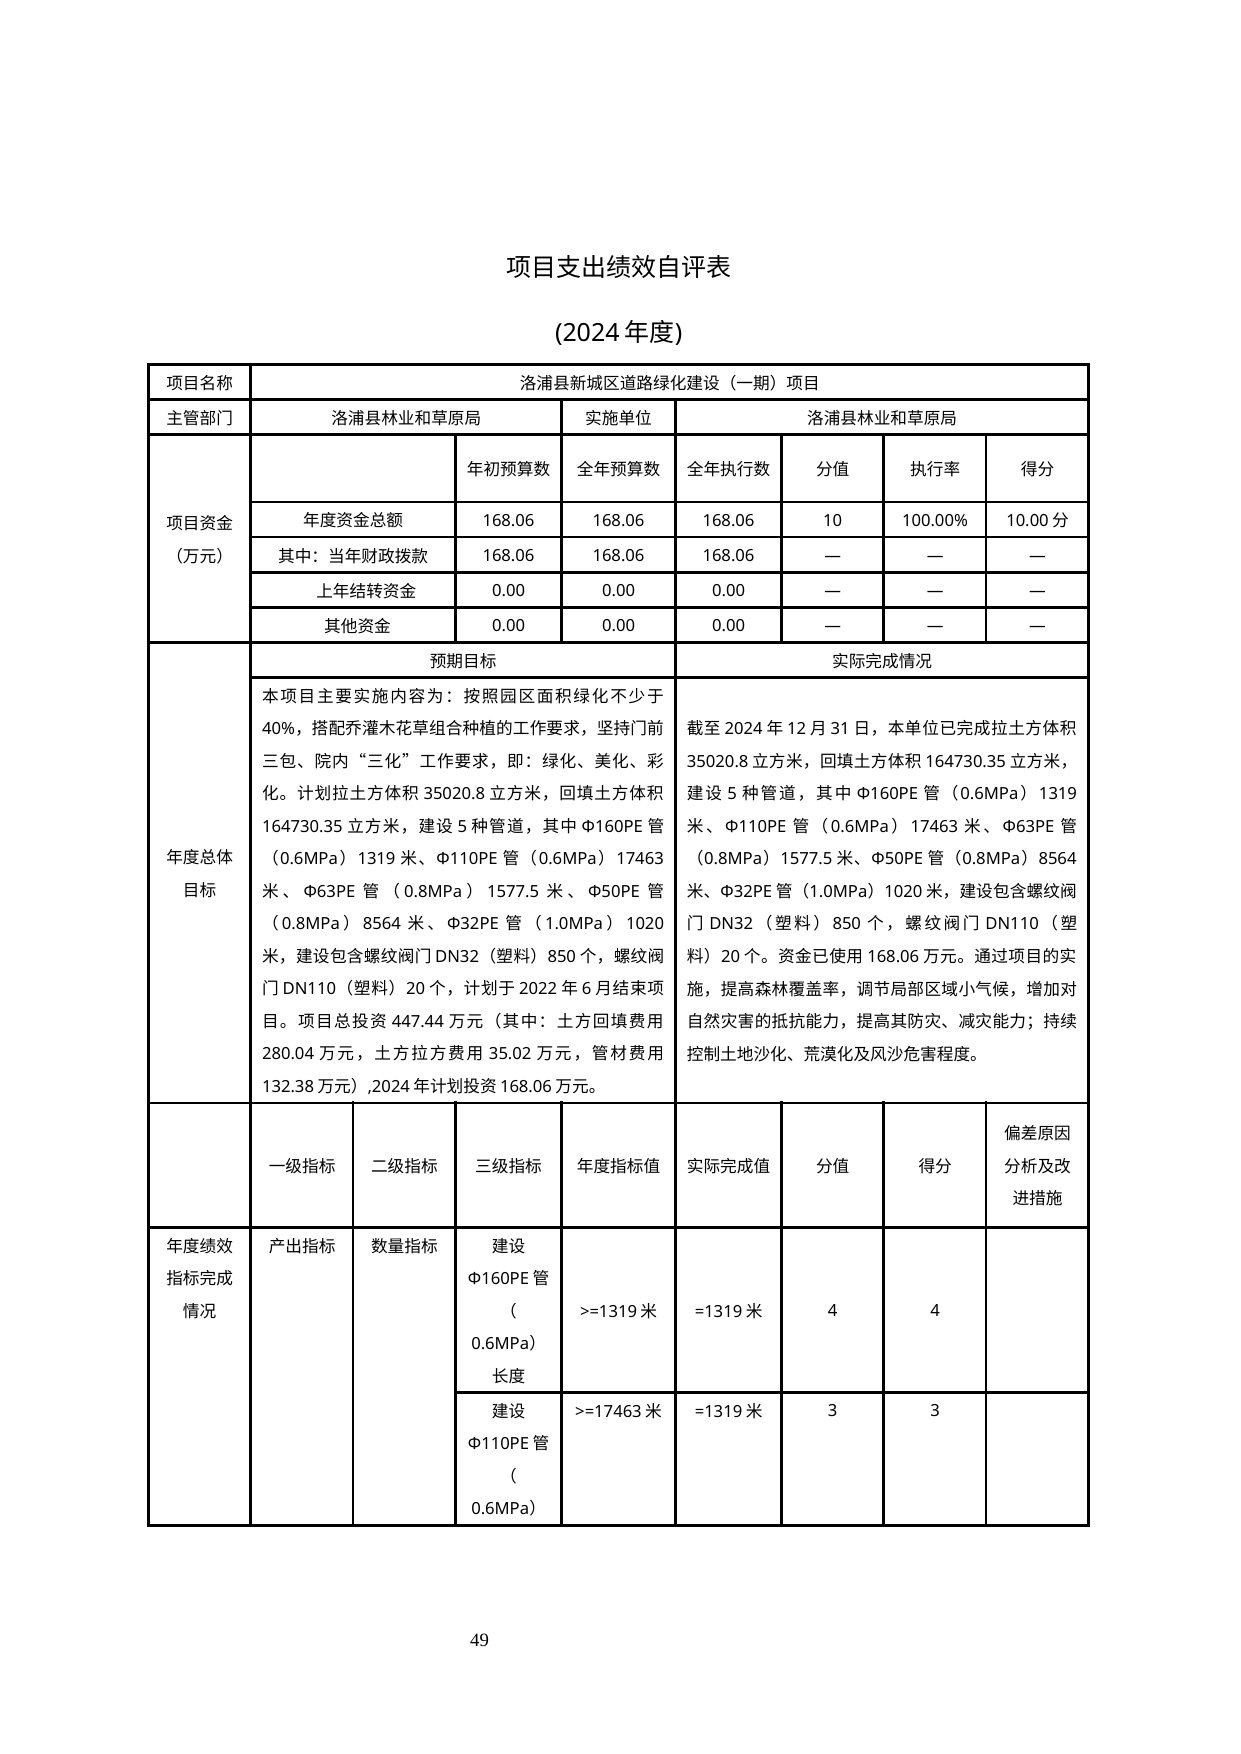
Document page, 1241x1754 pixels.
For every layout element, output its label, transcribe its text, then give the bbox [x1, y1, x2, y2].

table_cell 0.00 [677, 574, 780, 606]
table_cell 本项目主要实施内容为：按照园区面积绿化不少于40%，搭配乔灌木花草组合种植的工作要求，坚持门前三包、院内“三化”工作要求，即：绿化、美化、彩化。计划拉土方体积35020.8立方米，回填土方体积164730.35立方米，建设5种管道，其中Φ160PE管（0.6MPa）1319米、Φ110PE管（0.6MPa）17463米、Φ63PE管（0.8MPa）1577.5米、Φ50PE管（0.8MPa）8564米、Φ32PE管（1.0MPa）1020米，建设包含螺纹阀门DN32（塑料）850个，螺纹阀门DN110（塑料）20个，计划于2022年6月结束项目。项目总投资447.44万元（其中：土方回填费用280.04万元，土方拉方费用35.02万元，管材费用132.38万元）,2024年计划投资168.06万元。 [252, 679, 674, 1101]
table_cell — [987, 574, 1087, 606]
table_cell — [885, 538, 985, 571]
table_cell [987, 1394, 1087, 1524]
table_cell — [783, 538, 882, 571]
table_cell 10.00分 [987, 503, 1087, 536]
table_cell 建设Φ160PE管（0.6MPa）长度 [457, 1229, 560, 1391]
table_cell 得分 [987, 436, 1087, 501]
table_cell 洛浦县林业和草原局 [252, 401, 560, 433]
table_cell 实施单位 [563, 401, 674, 433]
table_cell 10 [783, 503, 882, 536]
table_cell 100.00% [885, 503, 985, 536]
table_cell 数量指标 [354, 1229, 454, 1524]
table_cell 3 [783, 1394, 882, 1524]
table_cell 0.00 [457, 574, 560, 606]
table_cell 全年执行数 [677, 436, 780, 501]
table_cell =1319米 [677, 1229, 780, 1391]
table_cell 洛浦县林业和草原局 [677, 401, 1087, 433]
table_cell — [783, 609, 882, 641]
table_header 项目支出绩效自评表 [148, 233, 1088, 298]
table_cell 4 [783, 1229, 882, 1391]
table_cell 年初预算数 [457, 436, 560, 501]
table_cell 3 [885, 1394, 985, 1524]
table_cell >=17463米 [563, 1394, 674, 1524]
table_cell 其中：当年财政拨款 [252, 538, 454, 571]
table_cell (2024年度) [148, 298, 1088, 363]
table_cell 产出指标 [252, 1229, 352, 1524]
table_cell 建设Φ110PE管（0.6MPa）长度 [457, 1394, 560, 1524]
table_cell 168.06 [457, 538, 560, 571]
table_cell 预期目标 [252, 644, 674, 676]
table_cell 得分 [885, 1104, 985, 1226]
table_cell 上年结转资金 [252, 574, 454, 606]
table_cell 0.00 [563, 574, 674, 606]
table_cell >=1319米 [563, 1229, 674, 1391]
table_cell 分值 [783, 1104, 882, 1226]
table_cell =1319米 [677, 1394, 780, 1524]
table_cell 年度资金总额 [252, 503, 454, 536]
table_cell 年度总体目标 [150, 644, 249, 1101]
table_cell — [885, 574, 985, 606]
table_cell 168.06 [563, 503, 674, 536]
table_cell 168.06 [457, 503, 560, 536]
table_cell 年度指标值 [563, 1104, 674, 1226]
table_cell 分值 [783, 436, 882, 501]
table_cell 全年预算数 [563, 436, 674, 501]
table_cell 三级指标 [457, 1104, 560, 1226]
table_cell [987, 1229, 1087, 1391]
table_cell 168.06 [677, 503, 780, 536]
table_cell 0.00 [563, 609, 674, 641]
table_cell 其他资金 [252, 609, 454, 641]
table_cell 168.06 [677, 538, 780, 571]
table_cell — [885, 609, 985, 641]
table_cell 年度绩效指标完成情况 [150, 1229, 249, 1524]
table_cell 偏差原因分析及改进措施 [987, 1104, 1087, 1226]
table_cell 一级指标 [252, 1104, 352, 1226]
table_cell 洛浦县新城区道路绿化建设（一期）项目 [252, 366, 1087, 398]
table_cell 主管部门 [150, 401, 249, 433]
table_cell 截至2024年12月31日，本单位已完成拉土方体积35020.8立方米，回填土方体积164730.35立方米，建设5种管道，其中Φ160PE管（0.6MPa）1319米、Φ110PE管（0.6MPa）17463米、Φ63PE管（0.8MPa）1577.5米、Φ50PE管（0.8MPa）8564米、Φ32PE管（1.0MPa）1020米，建设包含螺纹阀门DN32（塑料）850个，螺纹阀门DN110（塑料）20个。资金已使用168.06万元。通过项目的实施，提高森林覆盖率，调节局部区域小气候，增加对自然灾害的抵抗能力，提高其防灾、减灾能力；持续控制土地沙化、荒漠化及风沙危害程度。 [677, 679, 1087, 1101]
table_cell [252, 436, 454, 501]
table_cell 项目资金 （万元） [150, 436, 249, 641]
table_cell 项目名称 [150, 366, 249, 398]
table_cell 二级指标 [354, 1104, 454, 1226]
table_cell 0.00 [677, 609, 780, 641]
table_cell — [783, 574, 882, 606]
table_cell — [987, 538, 1087, 571]
table_cell 4 [885, 1229, 985, 1391]
table_cell [150, 1104, 249, 1226]
table_cell 实际完成值 [677, 1104, 780, 1226]
table_cell 168.06 [563, 538, 674, 571]
table_cell — [987, 609, 1087, 641]
table_cell 执行率 [885, 436, 985, 501]
table_cell 实际完成情况 [677, 644, 1087, 676]
table_cell 0.00 [457, 609, 560, 641]
